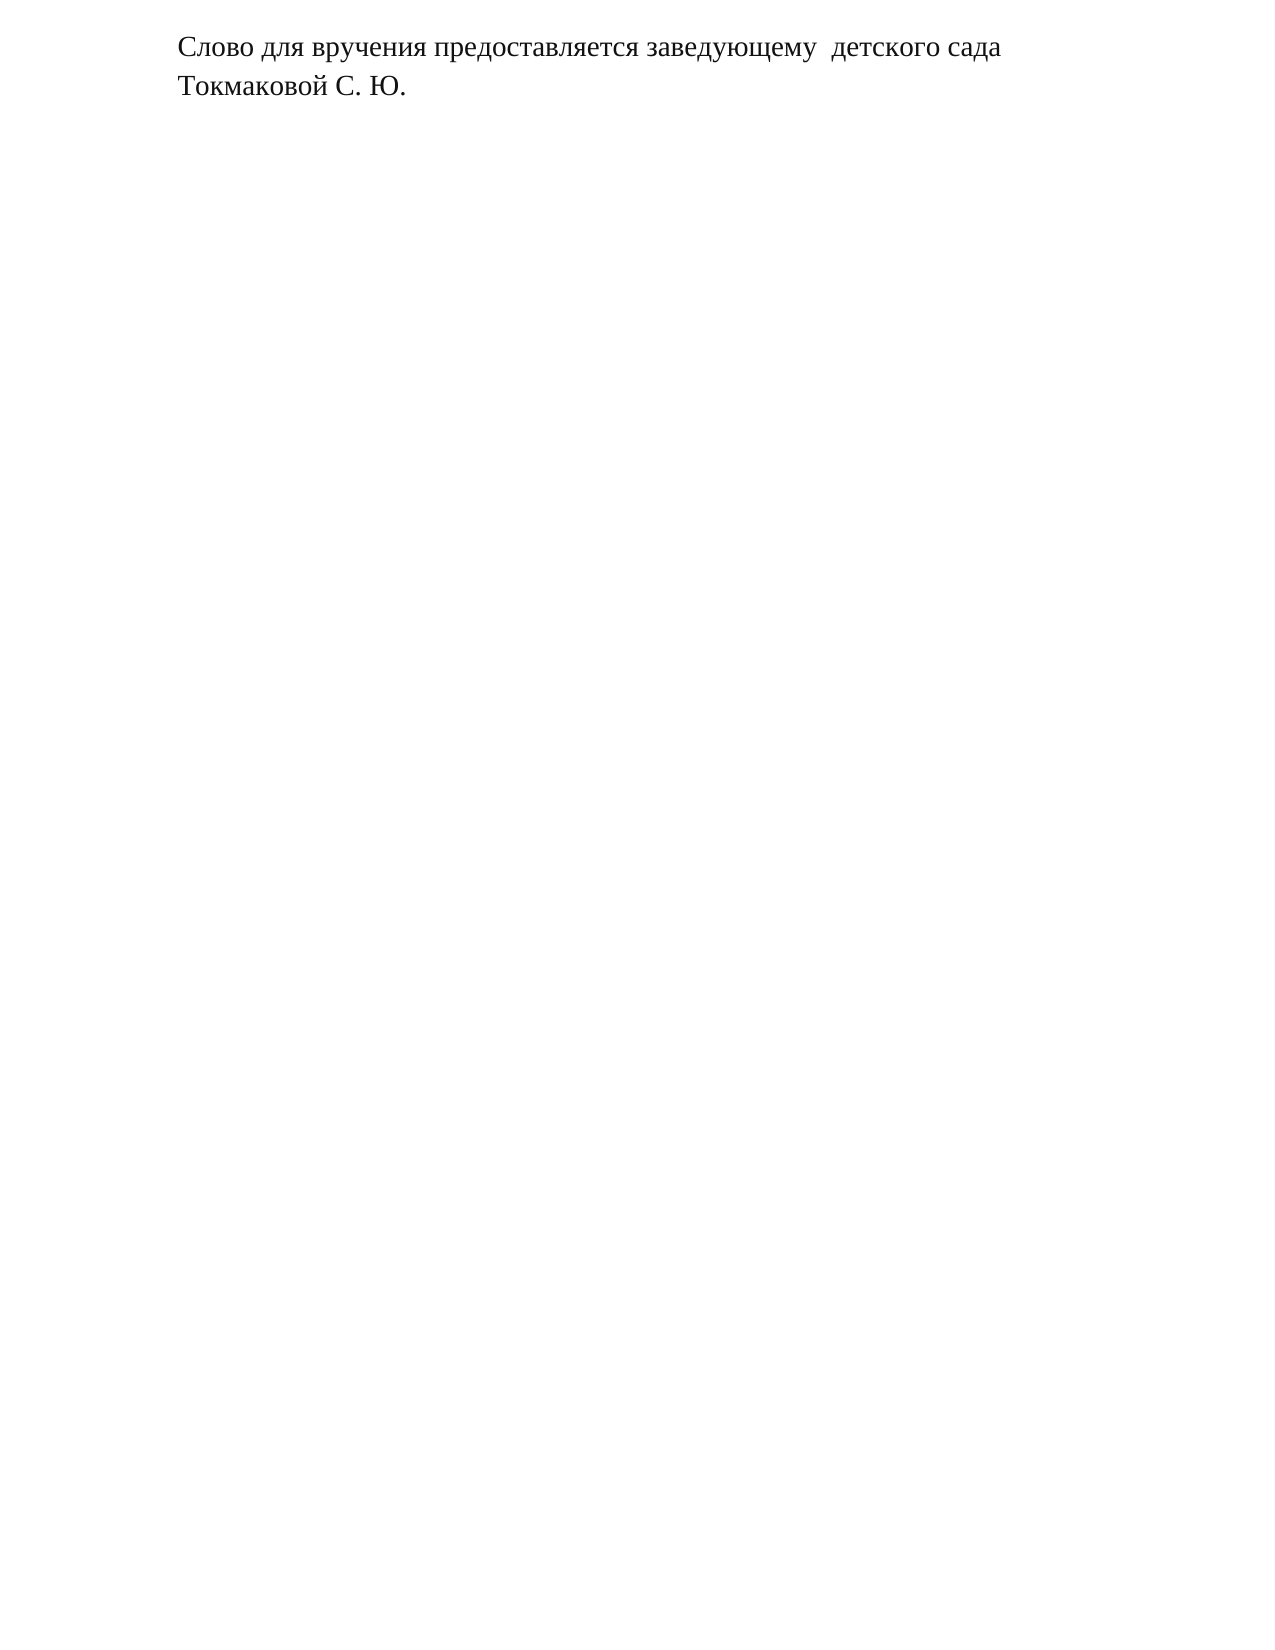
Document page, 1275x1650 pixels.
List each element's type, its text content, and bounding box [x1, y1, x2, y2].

text Слово для вручения предоставляется заведующему детского сада Токмаковой С. Ю. [177, 29, 1186, 102]
